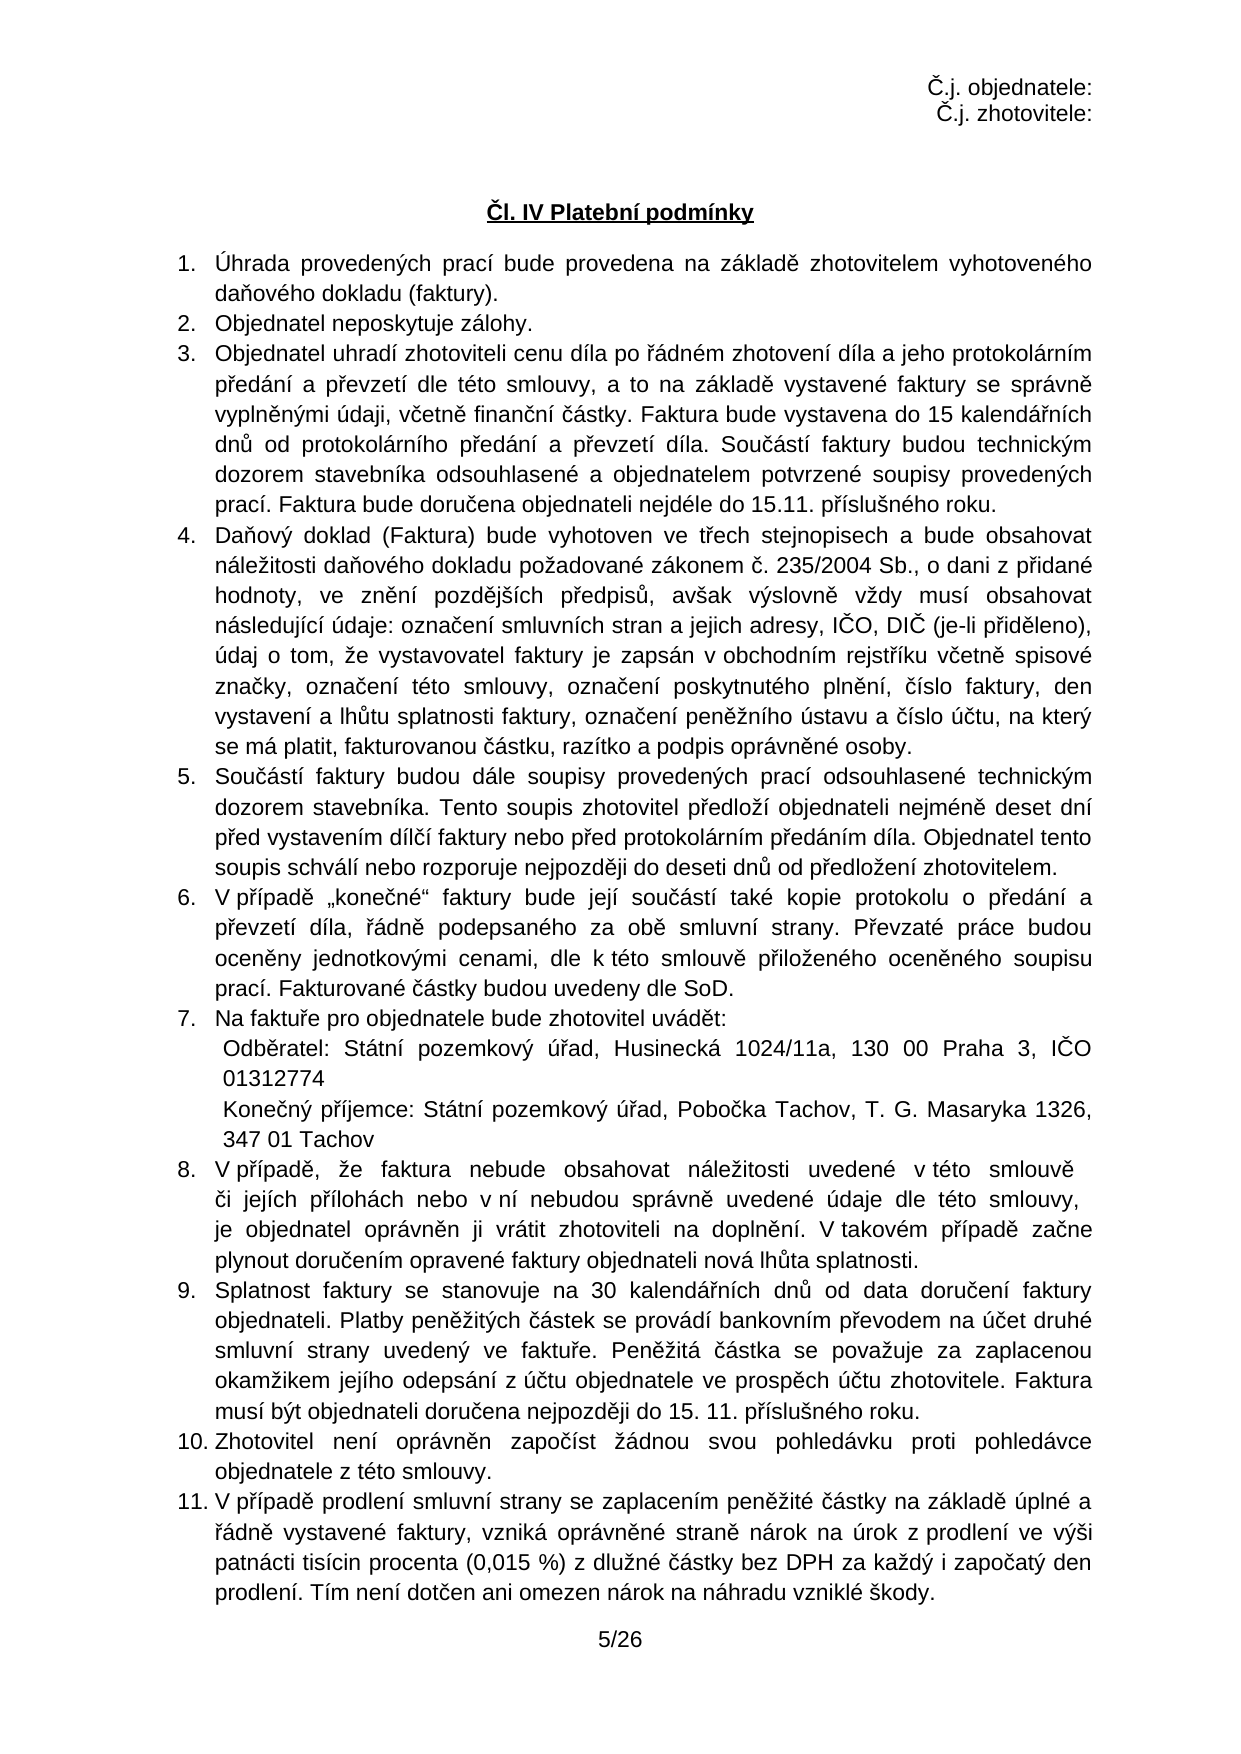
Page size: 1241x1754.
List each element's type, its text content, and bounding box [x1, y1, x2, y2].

list Odběratel: Státní pozemkový úřad, Husinecká 1024/11a, 130 00 Praha 3, IČO 01312774 [223, 1035, 1093, 1092]
list V případě „konečné“ faktury bude její součástí také kopie protokolu o předání a převzetí díla, řádně podepsaného za obě smluvní strany. Převzaté práce budou oceněny jednotkovými cenami, dle k této smlouvě přiloženého oceněného soupisu prací. Fakturované částky budou uvedeny dle SoD. [177, 884, 1093, 1001]
text Čl. IV Platební podmínky [148, 199, 1093, 225]
list Objednatel neposkytuje zálohy. [177, 310, 1093, 336]
list Na faktuře pro objednatele bude zhotovitel uvádět: [177, 1005, 1093, 1031]
list Úhrada provedených prací bude provedena na základě zhotovitelem vyhotoveného daňového dokladu (faktury). [177, 250, 1093, 306]
list V případě, že faktura nebude obsahovat náležitosti uvedené v této smlouvě či jejích přílohách nebo v ní nebudou správně uvedené údaje dle této smlouvy, je objednatel oprávněn ji vrátit zhotoviteli na doplnění. V takovém případě začne plynout doručením opravené faktury objednateli nová lhůta splatnosti. [177, 1156, 1093, 1273]
list Daňový doklad (Faktura) bude vyhotoven ve třech stejnopisech a bude obsahovat náležitosti daňového dokladu požadované zákonem č. 235/2004 Sb., o dani z přidané hodnoty, ve znění pozdějších předpisů, avšak výslovně vždy musí obsahovat následující údaje: označení smluvních stran a jejich adresy, IČO, DIČ (je-li přiděleno), údaj o tom, že vystavovatel faktury je zapsán v obchodním rejstříku včetně spisové značky, označení této smlouvy, označení poskytnutého plnění, číslo faktury, den vystavení a lhůtu splatnosti faktury, označení peněžního ústavu a číslo účtu, na který se má platit, fakturovanou částku, razítko a podpis oprávněné osoby. [177, 522, 1093, 759]
list Zhotovitel není oprávněn započíst žádnou svou pohledávku proti pohledávce objednatele z této smlouvy. [177, 1428, 1093, 1484]
list V případě prodlení smluvní strany se zaplacením peněžité částky na základě úplné a řádně vystavené faktury, vzniká oprávněné straně nárok na úrok z prodlení ve výši patnácti tisícin procenta (0,015 %) z dlužné částky bez DPH za každý i započatý den prodlení. Tím není dotčen ani omezen nárok na náhradu vzniklé škody. [177, 1488, 1093, 1605]
list Součástí faktury budou dále soupisy provedených prací odsouhlasené technickým dozorem stavebníka. Tento soupis zhotovitel předloží objednateli nejméně deset dní před vystavením dílčí faktury nebo před protokolárním předáním díla. Objednatel tento soupis schválí nebo rozporuje nejpozději do deseti dnů od předložení zhotovitelem. [177, 763, 1093, 880]
list Splatnost faktury se stanovuje na 30 kalendářních dnů od data doručení faktury objednateli. Platby peněžitých částek se provádí bankovním převodem na účet druhé smluvní strany uvedený ve faktuře. Peněžitá částka se považuje za zaplacenou okamžikem jejího odepsání z účtu objednatele ve prospěch účtu zhotovitele. Faktura musí být objednateli doručena nejpozději do 15. 11. příslušného roku. [177, 1277, 1093, 1424]
list Konečný příjemce: Státní pozemkový úřad, Pobočka Tachov, T. G. Masaryka 1326, 347 01 Tachov [223, 1096, 1093, 1152]
list Objednatel uhradí zhotoviteli cenu díla po řádném zhotovení díla a jeho protokolárním předání a převzetí dle této smlouvy, a to na základě vystavené faktury se správně vyplněnými údaji, včetně finanční částky. Faktura bude vystavena do 15 kalendářních dnů od protokolárního předání a převzetí díla. Součástí faktury budou technickým dozorem stavebníka odsouhlasené a objednatelem potvrzené soupisy provedených prací. Faktura bude doručena objednateli nejdéle do 15.11. příslušného roku. [177, 340, 1093, 518]
